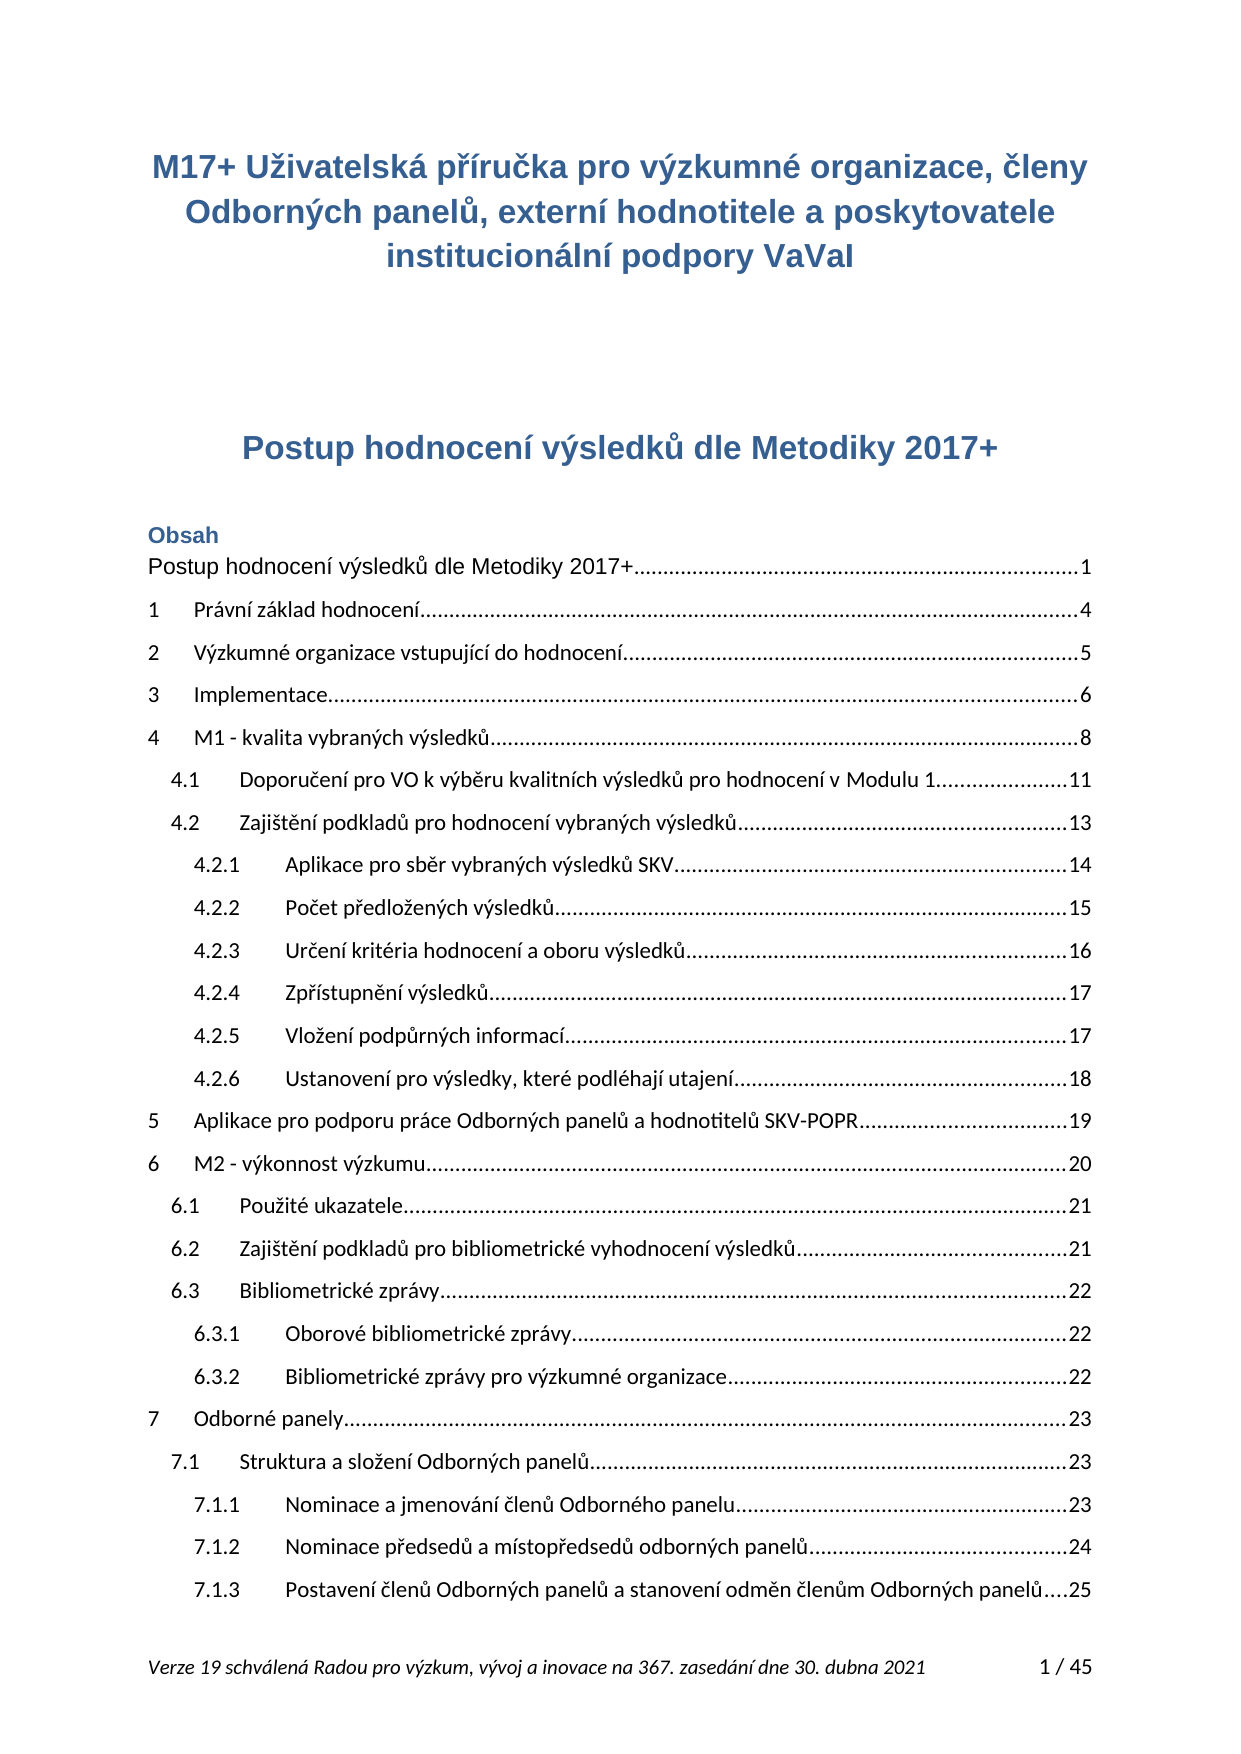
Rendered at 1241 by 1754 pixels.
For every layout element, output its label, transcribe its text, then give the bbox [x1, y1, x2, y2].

text 4.1 Doporučení pro VO k výběru kvalitních výsledků pro hodnocení v Modulu 1 11 [171, 765, 1093, 793]
text 4.2.2 Počet předložených výsledků 15 [193, 893, 1093, 921]
text 5 Aplikace pro podporu práce Odborných panelů a hodnotitelů SKV-POPR 19 [148, 1106, 1093, 1134]
text 4.2.3 Určení kritéria hodnocení a oboru výsledků 16 [193, 936, 1093, 964]
text 7.1.2 Nominace předsedů a místopředsedů odborných panelů 24 [193, 1532, 1093, 1560]
text 4.2.6 Ustanovení pro výsledky, které podléhají utajení 18 [193, 1064, 1093, 1092]
subtitle Postup hodnocení výsledků dle Metodiky 2017+ [148, 428, 1093, 466]
text 7.1 Struktura a složení Odborných panelů 23 [171, 1447, 1093, 1475]
text M17+ Uživatelská příručka pro výzkumné organizace, členy Odborných panelů, externí hodnotitele a poskytovatele institucionální podpory VaVaI [148, 148, 1093, 274]
text 6 M2 - výkonnost výzkumu 20 [148, 1149, 1093, 1177]
text 4.2.5 Vložení podpůrných informací 17 [193, 1021, 1093, 1049]
text 7.1.1 Nominace a jmenování členů Odborného panelu 23 [193, 1490, 1093, 1518]
text 4.2.1 Aplikace pro sběr vybraných výsledků SKV 14 [193, 851, 1093, 879]
text 6.2 Zajištění podkladů pro bibliometrické vyhodnocení výsledků 21 [171, 1234, 1093, 1262]
text 1 Právní základ hodnocení 4 [148, 595, 1093, 623]
text 6.1 Použité ukazatele 21 [171, 1191, 1093, 1219]
text 6.3.2 Bibliometrické zprávy pro výzkumné organizace 22 [193, 1362, 1093, 1390]
text 6.3.1 Oborové bibliometrické zprávy 22 [193, 1319, 1093, 1347]
text 7 Odborné panely 23 [148, 1404, 1093, 1432]
subtitle Obsah [148, 522, 1093, 548]
text 6.3 Bibliometrické zprávy 22 [171, 1277, 1093, 1305]
text 4.2 Zajištění podkladů pro hodnocení vybraných výsledků 13 [171, 808, 1093, 836]
text 7.1.3 Postavení členů Odborných panelů a stanovení odměn členům Odborných panelů 25 [193, 1575, 1093, 1603]
text 3 Implementace 6 [148, 680, 1093, 708]
text 2 Výzkumné organizace vstupující do hodnocení 5 [148, 638, 1093, 666]
text Postup hodnocení výsledků dle Metodiky 2017+ 1 [148, 552, 1093, 580]
text 4 M1 - kvalita vybraných výsledků 8 [148, 723, 1093, 751]
text 4.2.4 Zpřístupnění výsledků 17 [193, 978, 1093, 1006]
